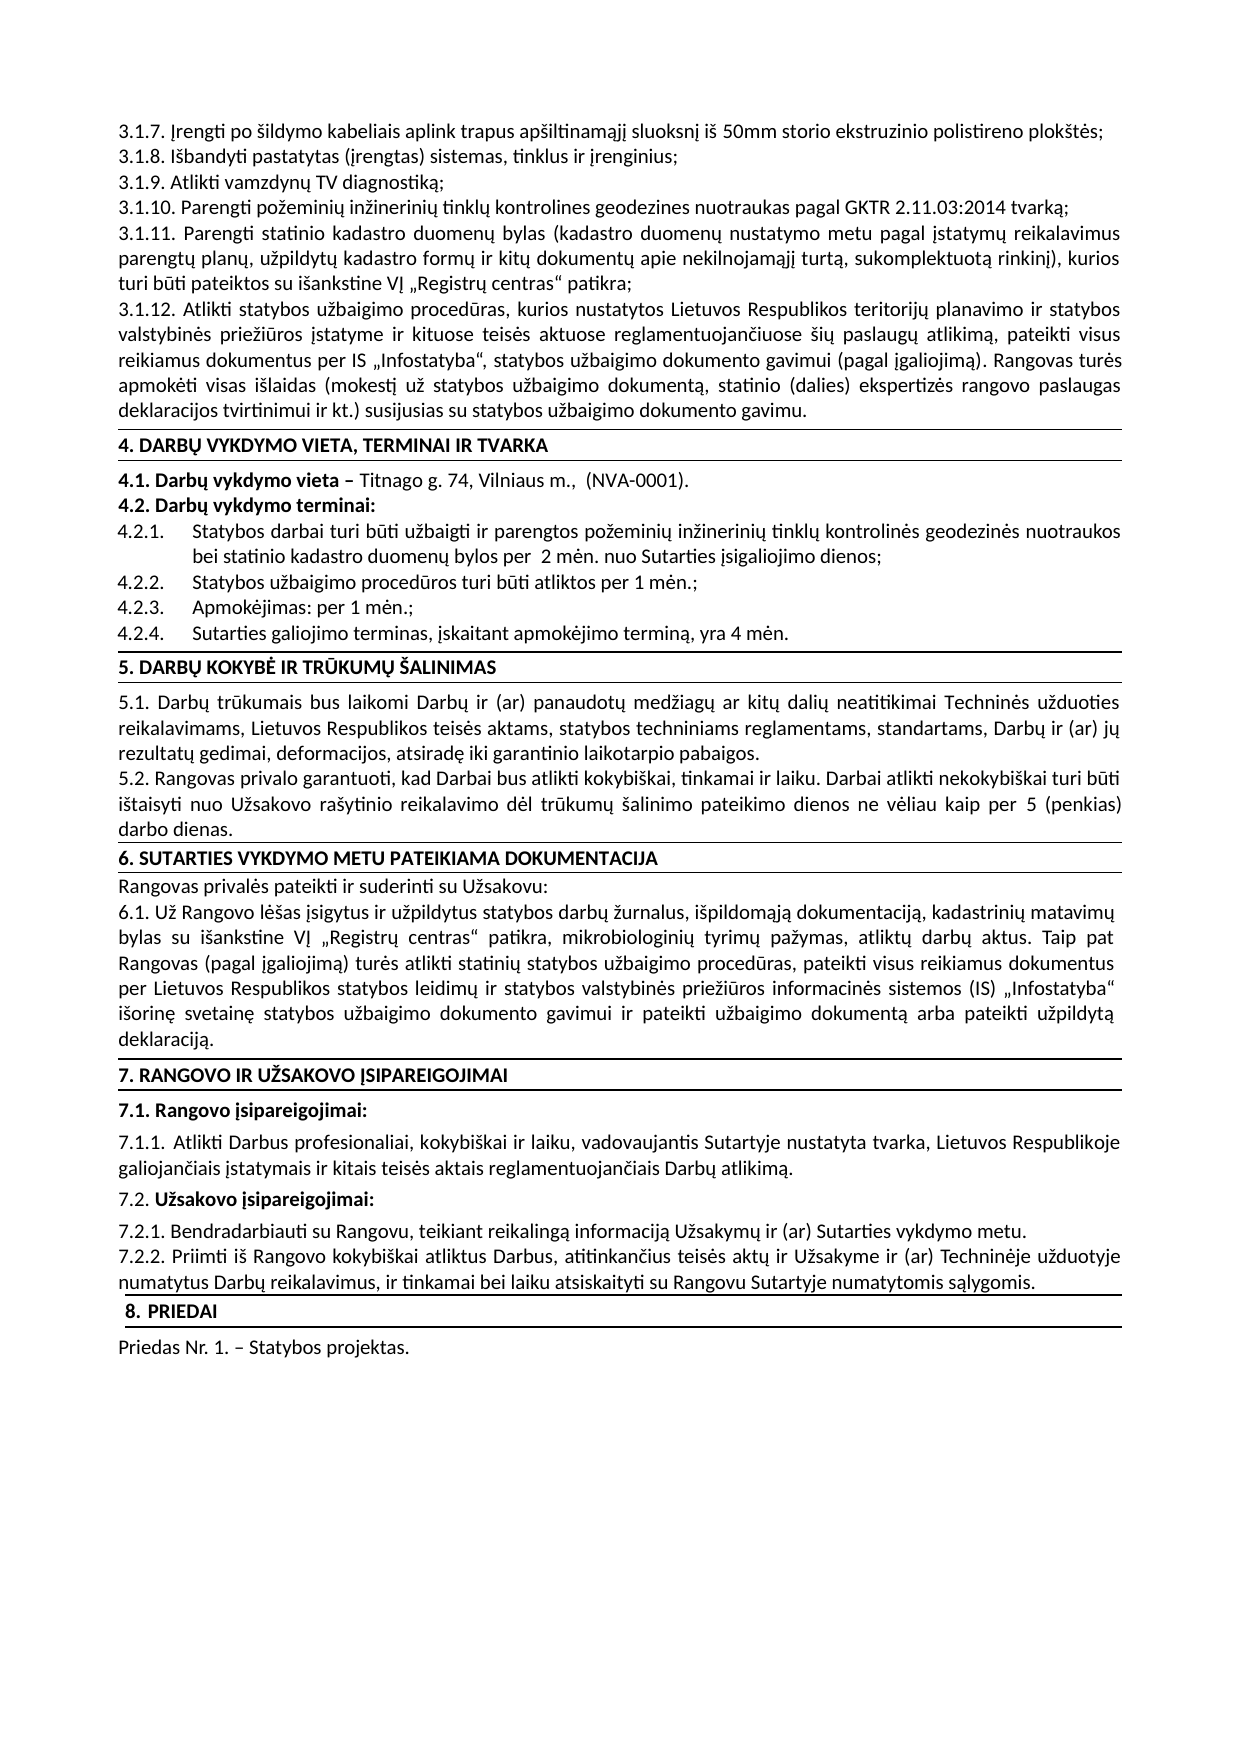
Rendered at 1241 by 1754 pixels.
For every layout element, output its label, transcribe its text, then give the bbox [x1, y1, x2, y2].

text 5. DARBŲ KOKYBĖ IR TRŪKUMŲ ŠALINIMAS [118, 653, 1122, 682]
text 7.1. Rangovo įsipareigojimai: [118, 1098, 1122, 1123]
text 3.1.12. Atlikti statybos užbaigimo procedūras, kurios nustatytos Lietuvos Respublikos teritorijų planavimo ir statybos valstybinės priežiūros įstatyme ir kituose teisės aktuose reglamentuojančiuose šių paslaugų atlikimą, pateikti visus reikiamus dokumentus per IS „Infostatyba“, statybos užbaigimo dokumento gavimui (pagal įgaliojimą). Rangovas turės apmokėti visas išlaidas (mokestį už statybos užbaigimo dokumentą, statinio (dalies) ekspertizės rangovo paslaugas deklaracijos tvirtinimui ir kt.) susijusias su statybos užbaigimo dokumento gavimu. [118, 296, 1122, 423]
text 7.1.1. Atlikti Darbus profesionaliai, kokybiškai ir laiku, vadovaujantis Sutartyje nustatyta tvarka, Lietuvos Respublikoje galiojančiais įstatymais ir kitais teisės aktais reglamentuojančiais Darbų atlikimą. [118, 1129, 1122, 1180]
list 3.1.7. Įrengti po šildymo kabeliais aplink trapus apšiltinamąjį sluoksnį iš 50mm storio ekstruzinio polistireno plokštės; [118, 118, 1122, 143]
text 5.2. Rangovas privalo garantuoti, kad Darbai bus atlikti kokybiškai, tinkamai ir laiku. Darbai atlikti nekokybiškai turi būti ištaisyti nuo Užsakovo rašytinio reikalavimo dėl trūkumų šalinimo pateikimo dienos ne vėliau kaip per [118, 766, 1122, 842]
text 5.1. Darbų trūkumais bus laikomi Darbų ir (ar) panaudotų medžiagų ar kitų dalių neatitikimai Techninės užduoties reikalavimams, Lietuvos Respublikos teisės aktams, statybos techniniams reglamentams, standartams, Darbų ir (ar) jų rezultatų gedimai, deformacijos, atsiradę iki garantinio laikotarpio pabaigos. [118, 689, 1122, 766]
list PRIEDAI [125, 1296, 1122, 1326]
list Statybos užbaigimo procedūros turi būti atliktos per 1 mėn.; [117, 569, 1122, 594]
text Rangovas privalės pateikti ir suderinti su Užsakovu: [118, 873, 1128, 899]
text 7. RANGOVO IR UŽSAKOVO ĮSIPAREIGOJIMAI [118, 1060, 1122, 1089]
text Priedas Nr. 1. – Statybos projektas. [118, 1334, 1122, 1360]
text 6. SUTARTIES VYKDYMO METU PATEIKIAMA DOKUMENTACIJA [118, 843, 1122, 872]
text 4. DARBŲ VYKDYMO VIETA, TERMINAI IR TVARKA [118, 430, 1122, 460]
list Sutarties galiojimo terminas, įskaitant apmokėjimo terminą, yra 4 mėn. [117, 620, 1122, 645]
list 7.2.2. Priimti iš Rangovo kokybiškai atliktus Darbus, atitinkančius teisės aktų ir Užsakyme ir (ar) Techninėje užduotyje numatytus Darbų reikalavimus, ir tinkamai bei laiku atsiskaityti su Rangovu Sutartyje numatytomis sąlygomis. [118, 1243, 1122, 1294]
text 3.1.9. Atlikti vamzdynų TV diagnostiką; [118, 169, 1122, 194]
list 4.2. Darbų vykdymo terminai: [118, 493, 1122, 518]
text 7.2. Užsakovo įsipareigojimai: [118, 1186, 1122, 1212]
text 3.1.8. Išbandyti pastatytas (įrengtas) sistemas, tinklus ir įrenginius; [118, 143, 1122, 169]
text 3.1.11. Parengti statinio kadastro duomenų bylas (kadastro duomenų nustatymo metu pagal įstatymų reikalavimus parengtų planų, užpildytų kadastro formų ir kitų dokumentų apie nekilnojamąjį turtą, sukomplektuotą rinkinį), kurios turi būti pateiktos su išankstine VĮ „Registrų centras“ patikra; [118, 220, 1122, 296]
list Statybos darbai turi būti užbaigti ir parengtos požeminių inžinerinių tinklų kontrolinės geodezinės nuotraukos bei statinio kadastro duomenų bylos per 2 mėn. nuo Sutarties įsigaliojimo dienos; [117, 518, 1122, 569]
list Apmokėjimas: per 1 mėn.; [117, 594, 1122, 620]
text 6.1. Už Rangovo lėšas įsigytus ir užpildytus statybos darbų žurnalus, išpildomąją dokumentaciją, kadastrinių matavimų bylas su išankstine VĮ „Registrų centras“ patikra, mikrobiologinių tyrimų pažymas, atliktų darbų aktus. Taip pat Rangovas (pagal įgaliojimą) turės atlikti statinių statybos užbaigimo procedūras, pateikti visus reikiamus dokumentus per Lietuvos Respublikos statybos leidimų ir statybos valstybinės priežiūros informacinės sistemos (IS) „Infostatyba“ išorinę svetainę statybos užbaigimo dokumento gavimui ir pateikti užbaigimo dokumentą arba pateikti užpildytą deklaraciją. [118, 899, 1116, 1051]
text 3.1.10. Parengti požeminių inžinerinių tinklų kontrolines geodezines nuotraukas pagal GKTR 2.11.03:2014 tvarką; [118, 194, 1122, 220]
text 4.1. Darbų vykdymo vieta – Titnago g. 74, Vilniaus m., (NVA-0001). [118, 467, 1122, 493]
list 7.2.1. Bendradarbiauti su Rangovu, teikiant reikalingą informaciją Užsakymų ir (ar) Sutarties vykdymo metu. [118, 1218, 1122, 1243]
